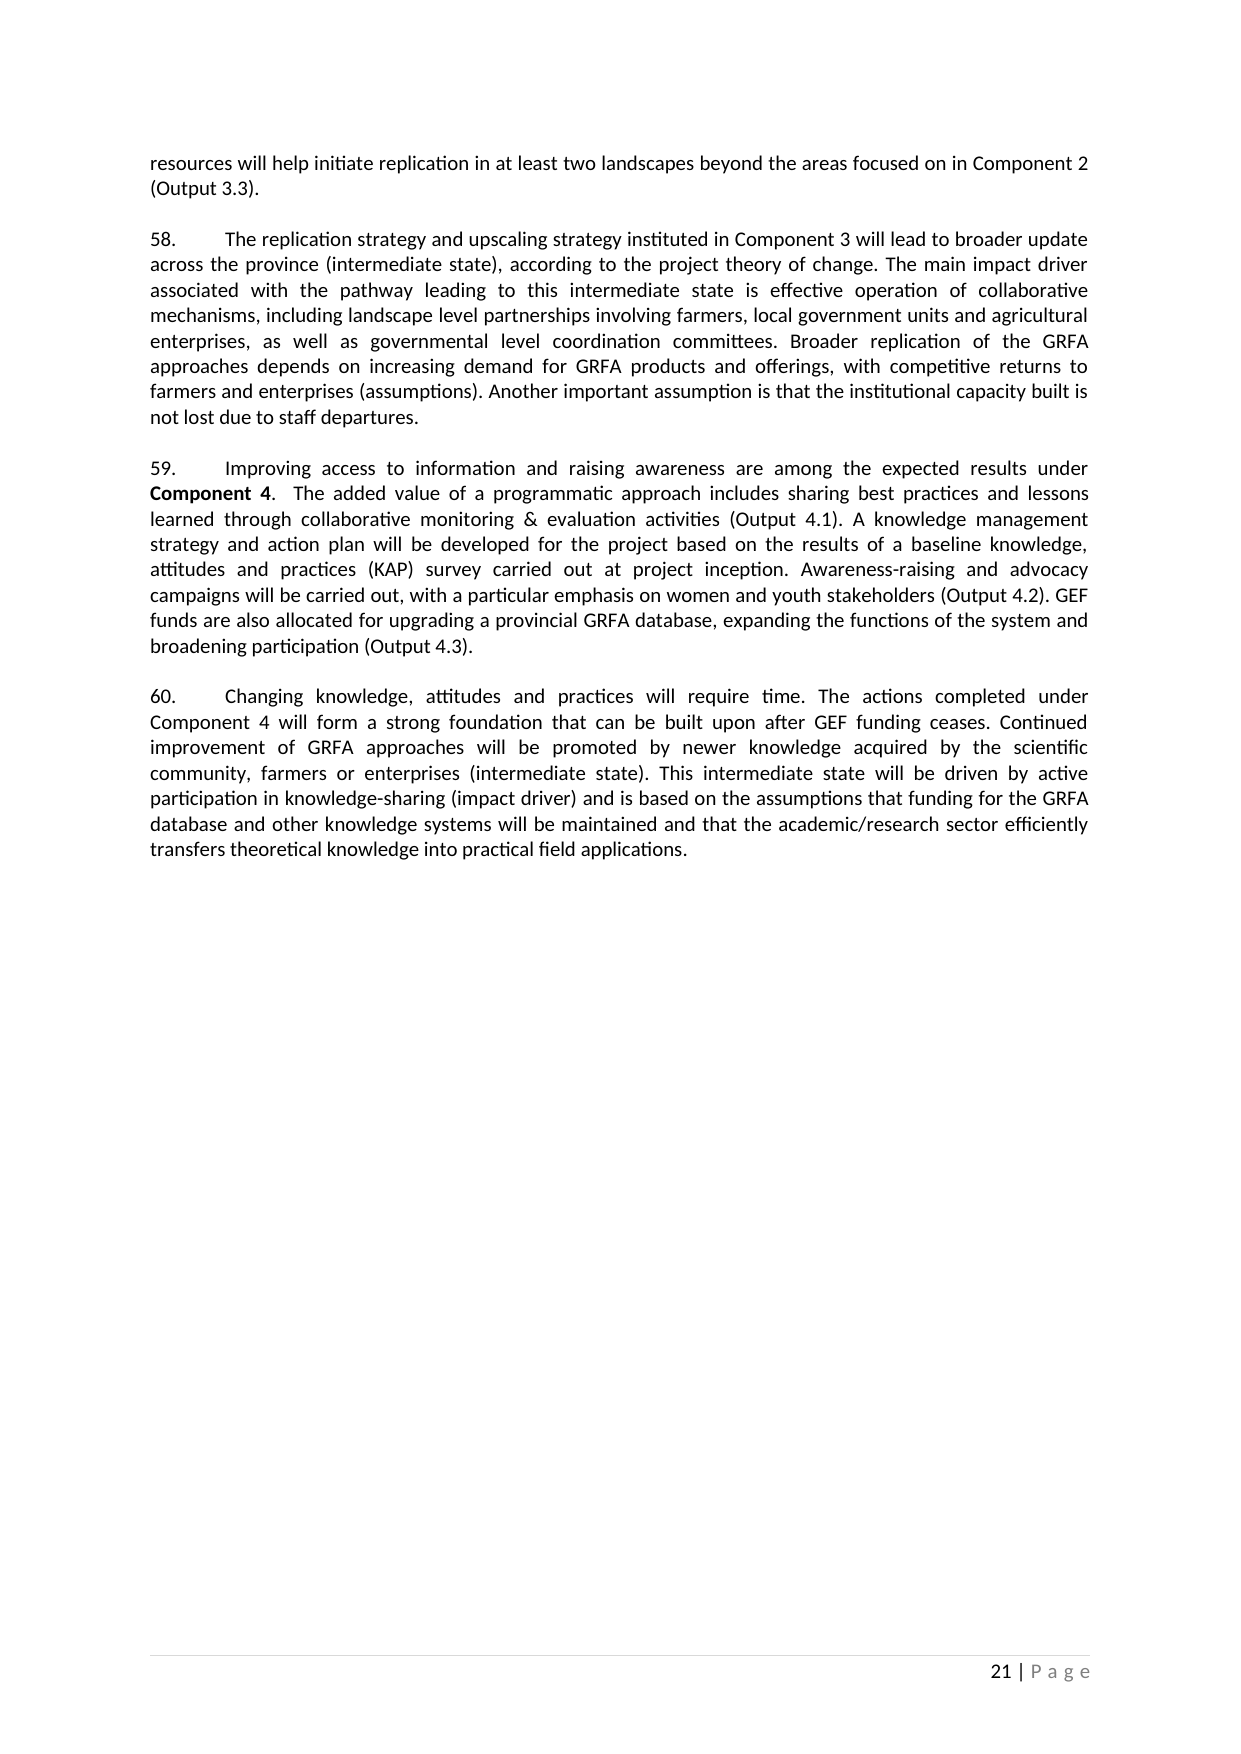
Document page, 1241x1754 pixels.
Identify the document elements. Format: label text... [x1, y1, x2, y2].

list Changing knowledge, attitudes and practices will require time. The actions completed under Component 4 will form a strong foundation that can be built upon after GEF funding ceases. Continued improvement of GRFA approaches will be promoted by newer knowledge acquired by the scientific community, farmers or enterprises (intermediate state). This intermediate state will be driven by active participation in knowledge-sharing (impact driver) and is based on the assumptions that funding for the GRFA database and other knowledge systems will be maintained and that the academic/research sector efficiently transfers theoretical knowledge into practical field applications. [150, 684, 1090, 862]
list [150, 150, 1090, 201]
list The replication strategy and upscaling strategy instituted in Component 3 will lead to broader update across the province (intermediate state), according to the project theory of change. The main impact driver associated with the pathway leading to this intermediate state is effective operation of collaborative mechanisms, including landscape level partnerships involving farmers, local government units and agricultural enterprises, as well as governmental level coordination committees. Broader replication of the GRFA approaches depends on increasing demand for GRFA products and offerings, with competitive returns to farmers and enterprises (assumptions). Another important assumption is that the institutional capacity built is not lost due to staff departures. [150, 226, 1090, 429]
list Improving access to information and raising awareness are among the expected results under Component 4. The added value of a programmatic approach includes sharing best practices and lessons learned through collaborative monitoring & evaluation activities (Output 4.1). A knowledge management strategy and action plan will be developed for the project based on the results of a baseline knowledge, attitudes and practices (KAP) survey carried out at project inception. Awareness-raising and advocacy campaigns will be carried out, with a particular emphasis on women and youth stakeholders (Output 4.2). GEF funds are also allocated for upgrading a provincial GRFA database, expanding the functions of the system and broadening participation (Output 4.3). [150, 455, 1090, 658]
